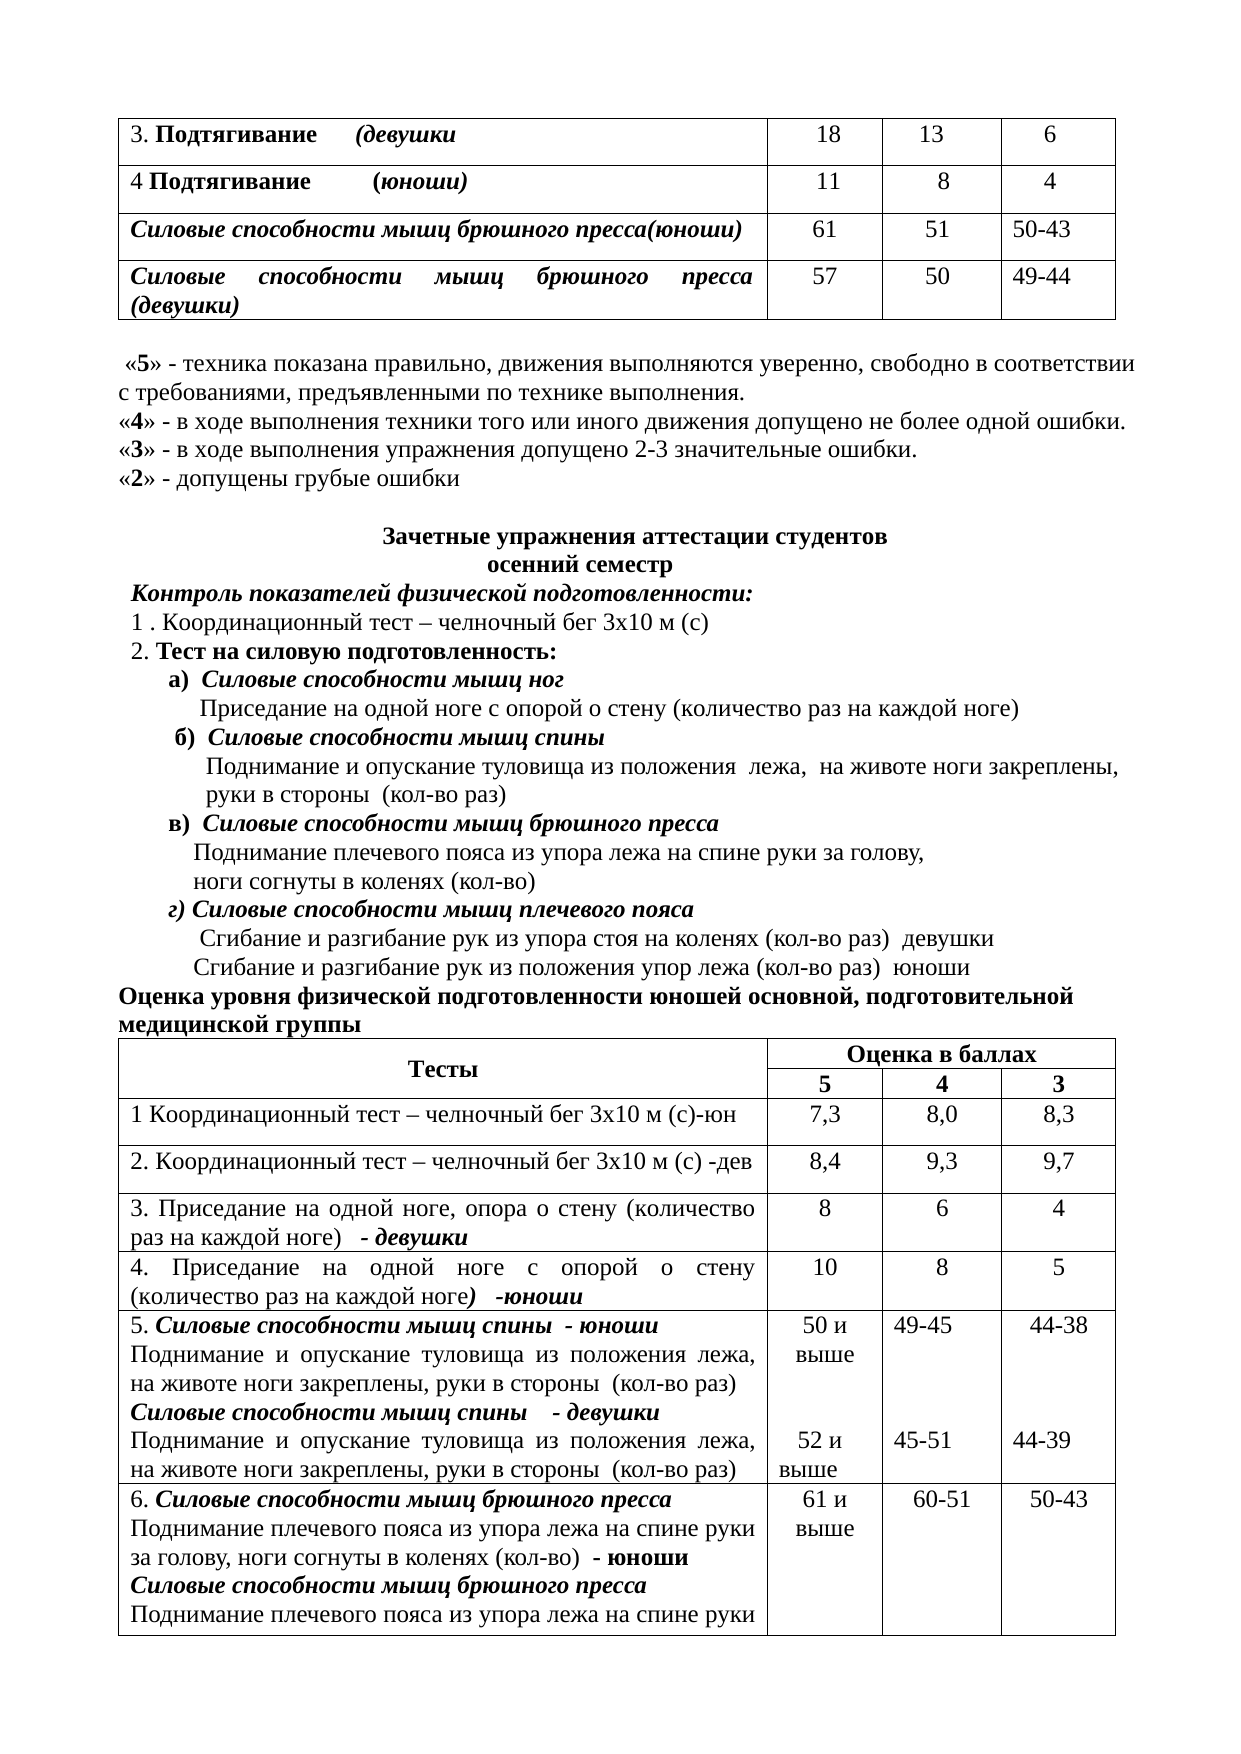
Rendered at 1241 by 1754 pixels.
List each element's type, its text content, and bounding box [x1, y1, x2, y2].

table_cell 8 [883, 166, 1001, 213]
table_cell Силовые способности мышц брюшного пресса (девушки) [119, 261, 767, 318]
text 1 . Координационный тест – челночный бег 3х10 м (с) [118, 607, 1152, 636]
table_cell 5 [768, 1069, 882, 1098]
table_cell 4 Подтягивание (юноши) [119, 166, 767, 213]
table_cell 5. Силовые способности мышц спины - юноши Поднимание и опускание туловища из положения лежа, на животе ноги закреплены, руки в стороны (кол-во раз) Силовые способности мышц спины - девушки Поднимание и опускание туловища из положения лежа, на животе ноги закреплены, руки в стороны (кол-во раз) [119, 1311, 767, 1483]
text Приседание на одной ноге с опорой о стену (количество раз на каждой ноге) [118, 693, 1152, 722]
text Сгибание и разгибание рук из положения упор лежа (кол-во раз) юноши [118, 952, 1152, 981]
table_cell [119, 1484, 767, 1635]
text «5» - техника показана правильно, движения выполняются уверенно, свободно в соответствии с требованиями, предъявленными по технике выполнения. [118, 348, 1152, 406]
text «3» - в ходе выполнения упражнения допущено 2-3 значительные ошибки. [118, 434, 1152, 463]
text руки в стороны (кол-во раз) [118, 779, 1152, 808]
table_cell 61 [768, 214, 882, 260]
text Оценка уровня физической подготовленности юношей основной, подготовительной медицинской группы [118, 981, 1152, 1038]
table_cell Силовые способности мышц брюшного пресса(юноши) [119, 214, 767, 260]
text Зачетные упражнения аттестации студентов [118, 521, 1152, 549]
text осенний семестр [118, 549, 1152, 578]
table_cell 61 и выше 57 и выше [768, 1484, 882, 1635]
table_cell 4 [1002, 166, 1115, 213]
table_cell 8 [768, 1194, 882, 1251]
table_cell 8,4 [768, 1146, 882, 1192]
table_cell 60-51 50-56 [883, 1484, 1001, 1635]
table_cell 13 [883, 119, 1001, 165]
table_cell 50 [883, 261, 1001, 318]
text «4» - в ходе выполнения техники того или иного движения допущено не более одной ошибки. [118, 406, 1152, 434]
table_cell 9,7 [1002, 1146, 1115, 1192]
table_cell 6 [1002, 119, 1115, 165]
table_cell 3 [1002, 1069, 1115, 1098]
text Контроль показателей физической подготовленности: [118, 578, 1152, 607]
table_cell 3. Подтягивание (девушки [119, 119, 767, 165]
table_cell 50-43 [1002, 214, 1115, 260]
table_cell 6 [883, 1194, 1001, 1251]
text ноги согнуты в коленях (кол-во) [118, 866, 1152, 894]
table_cell 4. Приседание на одной ноге с опорой о стену (количество раз на каждой ноге) -юноши [119, 1252, 767, 1309]
table_cell 49-45 45-51 [883, 1311, 1001, 1483]
table_cell 7,3 [768, 1099, 882, 1145]
table_cell 18 [768, 119, 882, 165]
text «2» - допущены грубые ошибки [118, 463, 1152, 492]
table_cell 50 и выше 52 и выше [768, 1311, 882, 1483]
text а) Силовые способности мышц ног [118, 664, 1152, 693]
table_cell 8,3 [1002, 1099, 1115, 1145]
table_cell 3. Приседание на одной ноге, опора о стену (количество раз на каждой ноге) - девушки [119, 1194, 767, 1251]
table_cell 4 [883, 1069, 1001, 1098]
text 2. Тест на силовую подготовленность: [118, 636, 1152, 664]
table_cell 49-44 [1002, 261, 1115, 318]
table_cell 8 [883, 1252, 1001, 1309]
table_header Тесты [119, 1039, 767, 1098]
table_cell 44-38 44-39 [1002, 1311, 1115, 1483]
table_cell 9,3 [883, 1146, 1001, 1192]
table_cell 2. Координационный тест – челночный бег 3х10 м (с) -дев [119, 1146, 767, 1192]
table_cell 5 [1002, 1252, 1115, 1309]
table_cell 1 Координационный тест – челночный бег 3х10 м (с)-юн [119, 1099, 767, 1145]
text Сгибание и разгибание рук из упора стоя на коленях (кол-во раз) девушки [118, 923, 1152, 952]
table_header Оценка в баллах [768, 1039, 1115, 1068]
text б) Силовые способности мышц спины [118, 722, 1152, 751]
table_cell 51 [883, 214, 1001, 260]
table_cell 8,0 [883, 1099, 1001, 1145]
text Поднимание и опускание туловища из положения лежа, на животе ноги закреплены, [118, 751, 1152, 779]
table_cell 10 [768, 1252, 882, 1309]
table_cell 4 [1002, 1194, 1115, 1251]
text г) Силовые способности мышц плечевого пояса [118, 894, 1152, 923]
table_cell 50-43 49-44 [1002, 1484, 1115, 1635]
text в) Силовые способности мышц брюшного пресса [118, 808, 1152, 837]
text Поднимание плечевого пояса из упора лежа на спине руки за голову, [118, 837, 1152, 866]
table_cell 57 [768, 261, 882, 318]
table_cell 11 [768, 166, 882, 213]
